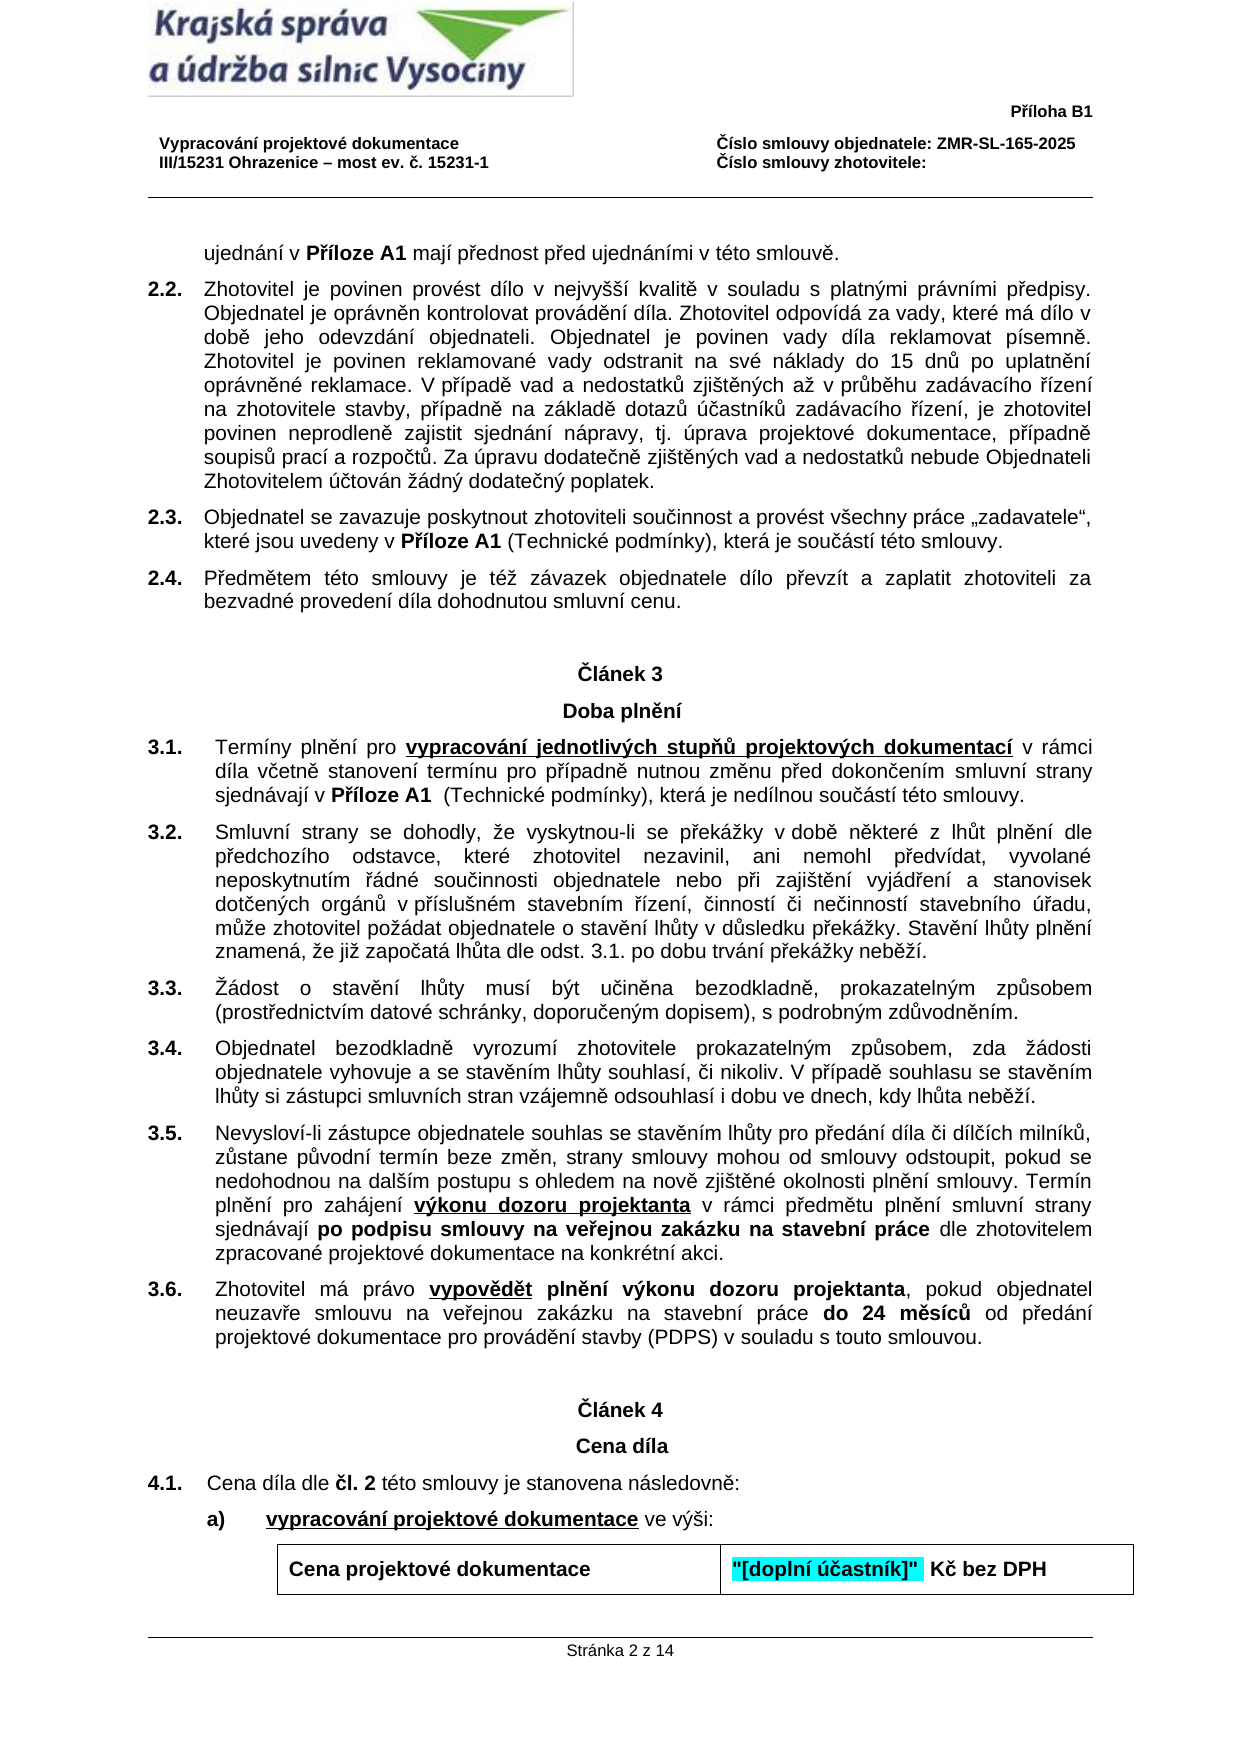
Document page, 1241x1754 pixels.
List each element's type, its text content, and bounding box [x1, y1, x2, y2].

list Zhotovitel je povinen provést dílo v nejvyšší kvalitě v souladu s platnými právními předpisy. Objednatel je oprávněn kontrolovat provádění díla. Zhotovitel odpovídá za vady, které má dílo v době jeho odevzdání objednateli. Objednatel je povinen vady díla reklamovat písemně. Zhotovitel je povinen reklamované vady odstranit na své náklady do 15 dnů po uplatnění oprávněné reklamace. V případě vad a nedostatků zjištěných až v průběhu zadávacího řízení na zhotovitele stavby, případně na základě dotazů účastníků zadávacího řízení, je zhotovitel povinen neprodleně zajistit sjednání nápravy, tj. úprava projektové dokumentace, případně soupisů prací a rozpočtů. Za úpravu dodatečně zjištěných vad a nedostatků nebude Objednateli Zhotovitelem účtován žádný dodatečný poplatek. [148, 277, 1093, 492]
list vypracování projektové dokumentace ve výši: [207, 1507, 1093, 1531]
list Článek 4 [148, 1398, 1093, 1422]
list Doba plnění [148, 699, 1096, 723]
list Zhotovitel má právo vypovědět plnění výkonu dozoru projektanta, pokud objednatel neuzavře smlouvu na veřejnou zakázku na stavební práce do 24 měsíců od předání projektové dokumentace pro provádění stavby (PDPS) v souladu s touto smlouvou. [148, 1277, 1093, 1349]
table_header Kč bez DPH [721, 1545, 1133, 1593]
picture [147, 2, 574, 98]
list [148, 240, 1093, 264]
list Objednatel bezodkladně vyrozumí zhotovitele prokazatelným způsobem, zda žádosti objednatele vyhovuje a se stavěním lhůty souhlasí, či nikoliv. V případě souhlasu se stavěním lhůty si zástupci smluvních stran vzájemně odsouhlasí i dobu ve dnech, kdy lhůta neběží. [148, 1036, 1093, 1108]
list Článek 3 [148, 662, 1093, 686]
table_header Cena projektové dokumentace [278, 1545, 720, 1593]
list Cena díla [148, 1434, 1096, 1458]
list Objednatel se zavazuje poskytnout zhotoviteli součinnost a provést všechny práce „zadavatele“, které jsou uvedeny v Příloze A1 (Technické podmínky), která je součástí této smlouvy. [148, 505, 1093, 553]
list Smluvní strany se dohodly, že vyskytnou-li se překážky v době některé z lhůt plnění dle předchozího odstavce, které zhotovitel nezavinil, ani nemohl předvídat, vyvolané neposkytnutím řádné součinnosti objednatele nebo při zajištění vyjádření a stanovisek dotčených orgánů v příslušném stavebním řízení, činností či nečinností stavebního úřadu, může zhotovitel požádat objednatele o stavění lhůty v důsledku překážky. Stavění lhůty plnění znamená, že již započatá lhůta dle odst. 3.1. po dobu trvání překážky neběží. [148, 819, 1093, 963]
list Nevysloví-li zástupce objednatele souhlas se stavěním lhůty pro předání díla či dílčích milníků, zůstane původní termín beze změn, strany smlouvy mohou od smlouvy odstoupit, pokud se nedohodnou na dalším postupu s ohledem na nově zjištěné okolnosti plnění smlouvy. Termín plnění pro zahájení výkonu dozoru projektanta v rámci předmětu plnění smluvní strany sjednávají po podpisu smlouvy na veřejnou zakázku na stavební práce dle zhotovitelem zpracované projektové dokumentace na konkrétní akci. [148, 1121, 1093, 1264]
list Cena díla dle čl. 2 této smlouvy je stanovena následovně: [148, 1471, 1093, 1494]
list Žádost o stavění lhůty musí být učiněna bezodkladně, prokazatelným způsobem (prostřednictvím datové schránky, doporučeným dopisem), s podrobným zdůvodněním. [148, 976, 1093, 1024]
list Termíny plnění pro vypracování jednotlivých stupňů projektových dokumentací v rámci díla včetně stanovení termínu pro případně nutnou změnu před dokončením smluvní strany sjednávají v Příloze A1 (Technické podmínky), která je nedílnou součástí této smlouvy. [148, 735, 1093, 807]
list Předmětem této smlouvy je též závazek objednatele dílo převzít a zaplatit zhotoviteli za bezvadné provedení díla dohodnutou smluvní cenu. [148, 565, 1093, 613]
